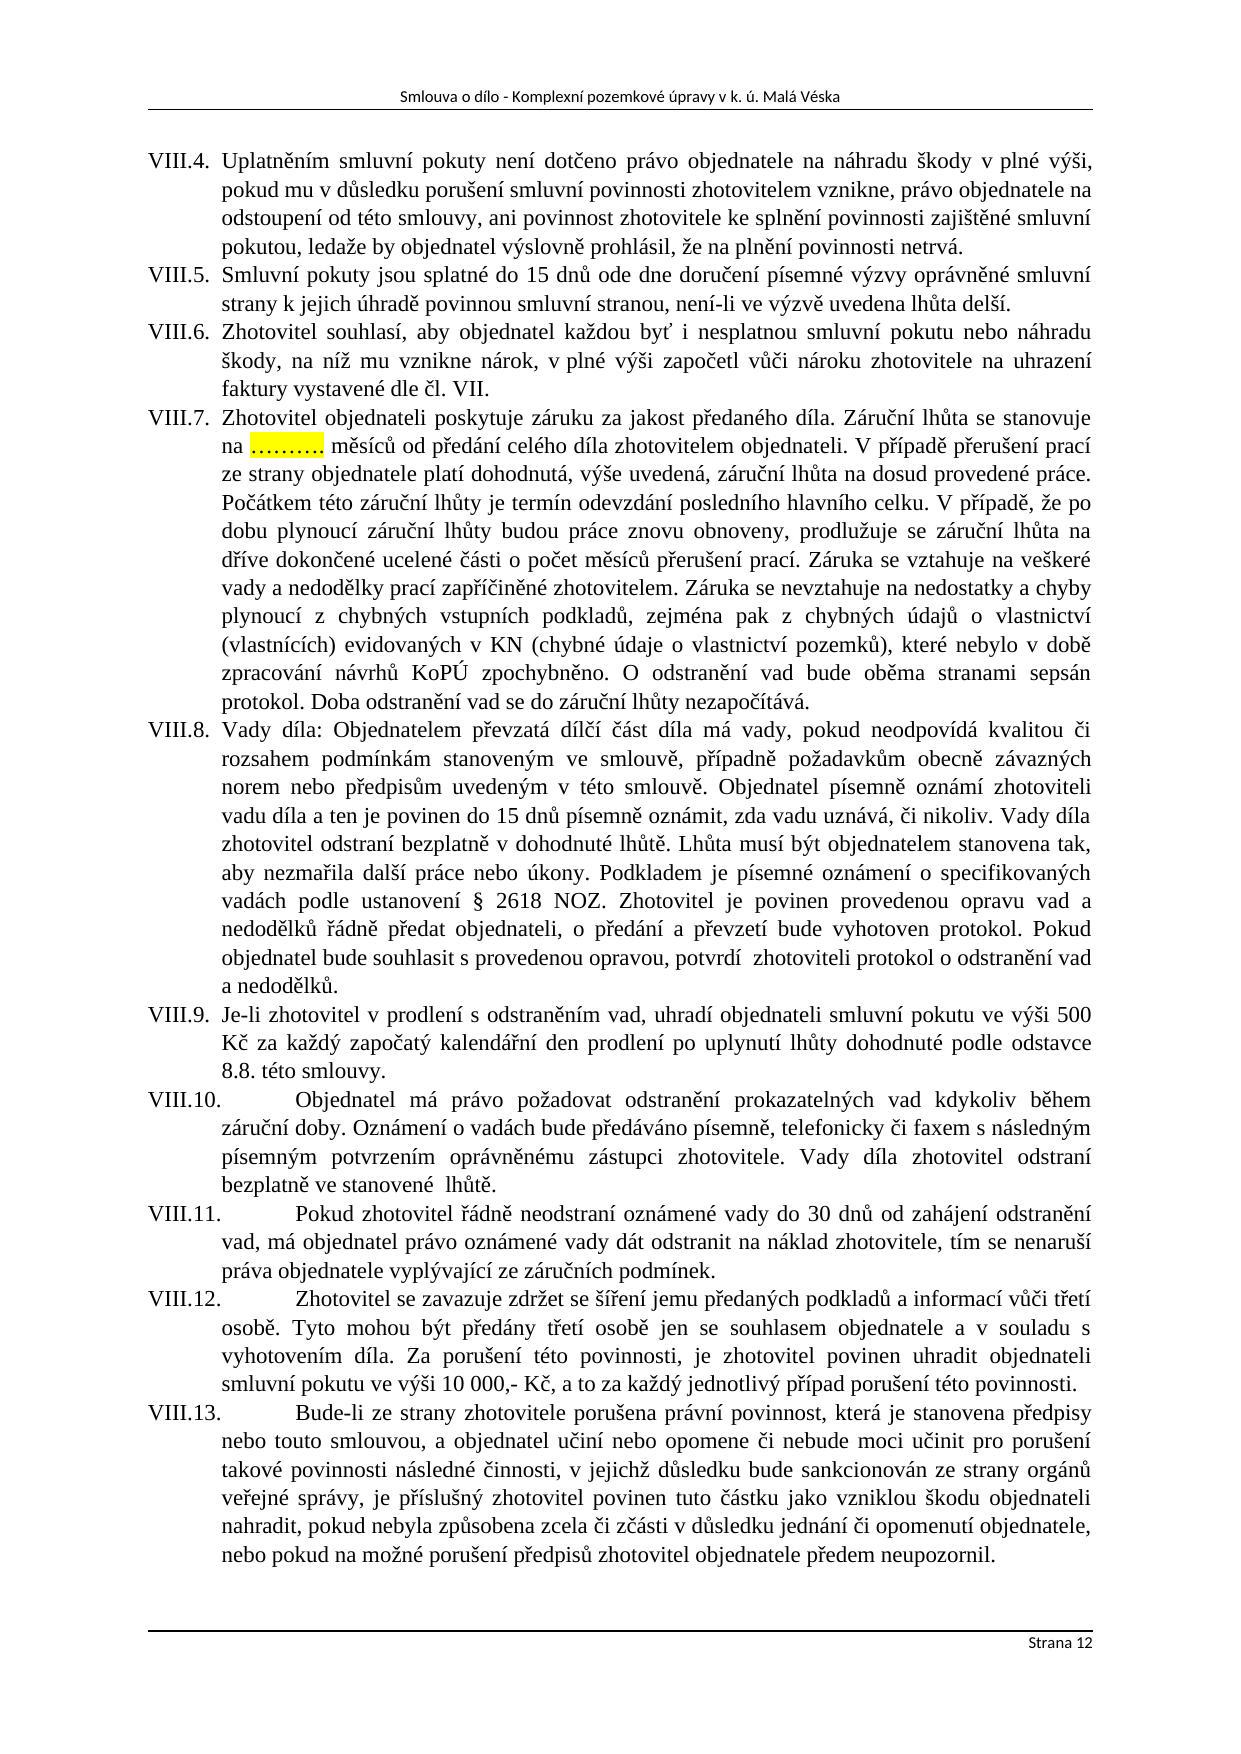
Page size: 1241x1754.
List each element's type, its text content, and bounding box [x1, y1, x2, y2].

list Zhotovitel se zavazuje zdržet se šíření jemu předaných podkladů a informací vůči třetí osobě. Tyto mohou být předány třetí osobě jen se souhlasem objednatele a v souladu s vyhotovením díla. Za porušení této povinnosti, je zhotovitel povinen uhradit objednateli smluvní pokutu ve výši 10 000,- Kč, a to za každý jednotlivý případ porušení této povinnosti. [148, 1285, 1093, 1397]
list Pokud zhotovitel řádně neodstraní oznámené vady do 30 dnů od zahájení odstranění vad, má objednatel právo oznámené vady dát odstranit na náklad zhotovitele, tím se nenaruší práva objednatele vyplývající ze záručních podmínek. [148, 1200, 1093, 1283]
list Zhotovitel souhlasí, aby objednatel každou byť i nesplatnou smluvní pokutu nebo náhradu škody, na níž mu vznikne nárok, v plné výši započetl vůči nároku zhotovitele na uhrazení faktury vystavené dle čl. VII. [148, 318, 1093, 401]
list Vady díla: Objednatelem převzatá dílčí část díla má vady, pokud neodpovídá kvalitou či rozsahem podmínkám stanoveným ve smlouvě, případně požadavkům obecně závazných norem nebo předpisům uvedeným v této smlouvě. Objednatel písemně oznámí zhotoviteli vadu díla a ten je povinen do 15 dnů písemně oznámit, zda vadu uznává, či nikoliv. Vady díla zhotovitel odstraní bezplatně v dohodnuté lhůtě. Lhůta musí být objednatelem stanovena tak, aby nezmařila další práce nebo úkony. Podkladem je písemné oznámení o specifikovaných vadách podle ustanovení § 2618 NOZ. Zhotovitel je povinen provedenou opravu vad a nedodělků řádně předat objednateli, o předání a převzetí bude vyhotoven protokol. Pokud objednatel bude souhlasit s provedenou opravou, potvrdí zhotoviteli protokol o odstranění vad a nedodělků. [148, 716, 1093, 999]
list Bude-li ze strany zhotovitele porušena právní povinnost, která je stanovena předpisy nebo touto smlouvou, a objednatel učiní nebo opomene či nebude moci učinit pro porušení takové povinnosti následné činnosti, v jejichž důsledku bude sankcionován ze strany orgánů veřejné správy, je příslušný zhotovitel povinen tuto částku jako vzniklou škodu objednateli nahradit, pokud nebyla způsobena zcela či zčásti v důsledku jednání či opomenutí objednatele, nebo pokud na možné porušení předpisů zhotovitel objednatele předem neupozornil. [148, 1399, 1093, 1567]
list Smluvní pokuty jsou splatné do 15 dnů ode dne doručení písemné výzvy oprávněné smluvní strany k jejich úhradě povinnou smluvní stranou, není-li ve výzvě uvedena lhůta delší. [148, 261, 1093, 316]
list Uplatněním smluvní pokuty není dotčeno právo objednatele na náhradu škody v plné výši, pokud mu v důsledku porušení smluvní povinnosti zhotovitelem vznikne, právo objednatele na odstoupení od této smlouvy, ani povinnost zhotovitele ke splnění povinnosti zajištěné smluvní pokutou, ledaže by objednatel výslovně prohlásil, že na plnění povinnosti netrvá. [148, 148, 1093, 259]
list Zhotovitel objednateli poskytuje záruku za jakost předaného díla. Záruční lhůta se stanovuje na ………. měsíců od předání celého díla zhotovitelem objednateli. V případě přerušení prací ze strany objednatele platí dohodnutá, výše uvedená, záruční lhůta na dosud provedené práce. Počátkem této záruční lhůty je termín odevzdání posledního hlavního celku. V případě, že po dobu plynoucí záruční lhůty budou práce znovu obnoveny, prodlužuje se záruční lhůta na dříve dokončené ucelené části o počet měsíců přerušení prací. Záruka se vztahuje na veškeré vady a nedodělky prací zapříčiněné zhotovitelem. Záruka se nevztahuje na nedostatky a chyby plynoucí z chybných vstupních podkladů, zejména pak z chybných údajů o vlastnictví (vlastnících) evidovaných v KN (chybné údaje o vlastnictví pozemků), které nebylo v době zpracování návrhů KoPÚ zpochybněno. O odstranění vad bude oběma stranami sepsán protokol. Doba odstranění vad se do záruční lhůty nezapočítává. [148, 403, 1093, 714]
list Je-li zhotovitel v prodlení s odstraněním vad, uhradí objednateli smluvní pokutu ve výši 500 Kč za každý započatý kalendářní den prodlení po uplynutí lhůty dohodnuté podle odstavce 8.8. této smlouvy. [148, 1001, 1093, 1084]
list Objednatel má právo požadovat odstranění prokazatelných vad kdykoliv během záruční doby. Oznámení o vadách bude předáváno písemně, telefonicky či faxem s následným písemným potvrzením oprávněnému zástupci zhotovitele. Vady díla zhotovitel odstraní bezplatně ve stanovené lhůtě. [148, 1086, 1093, 1198]
